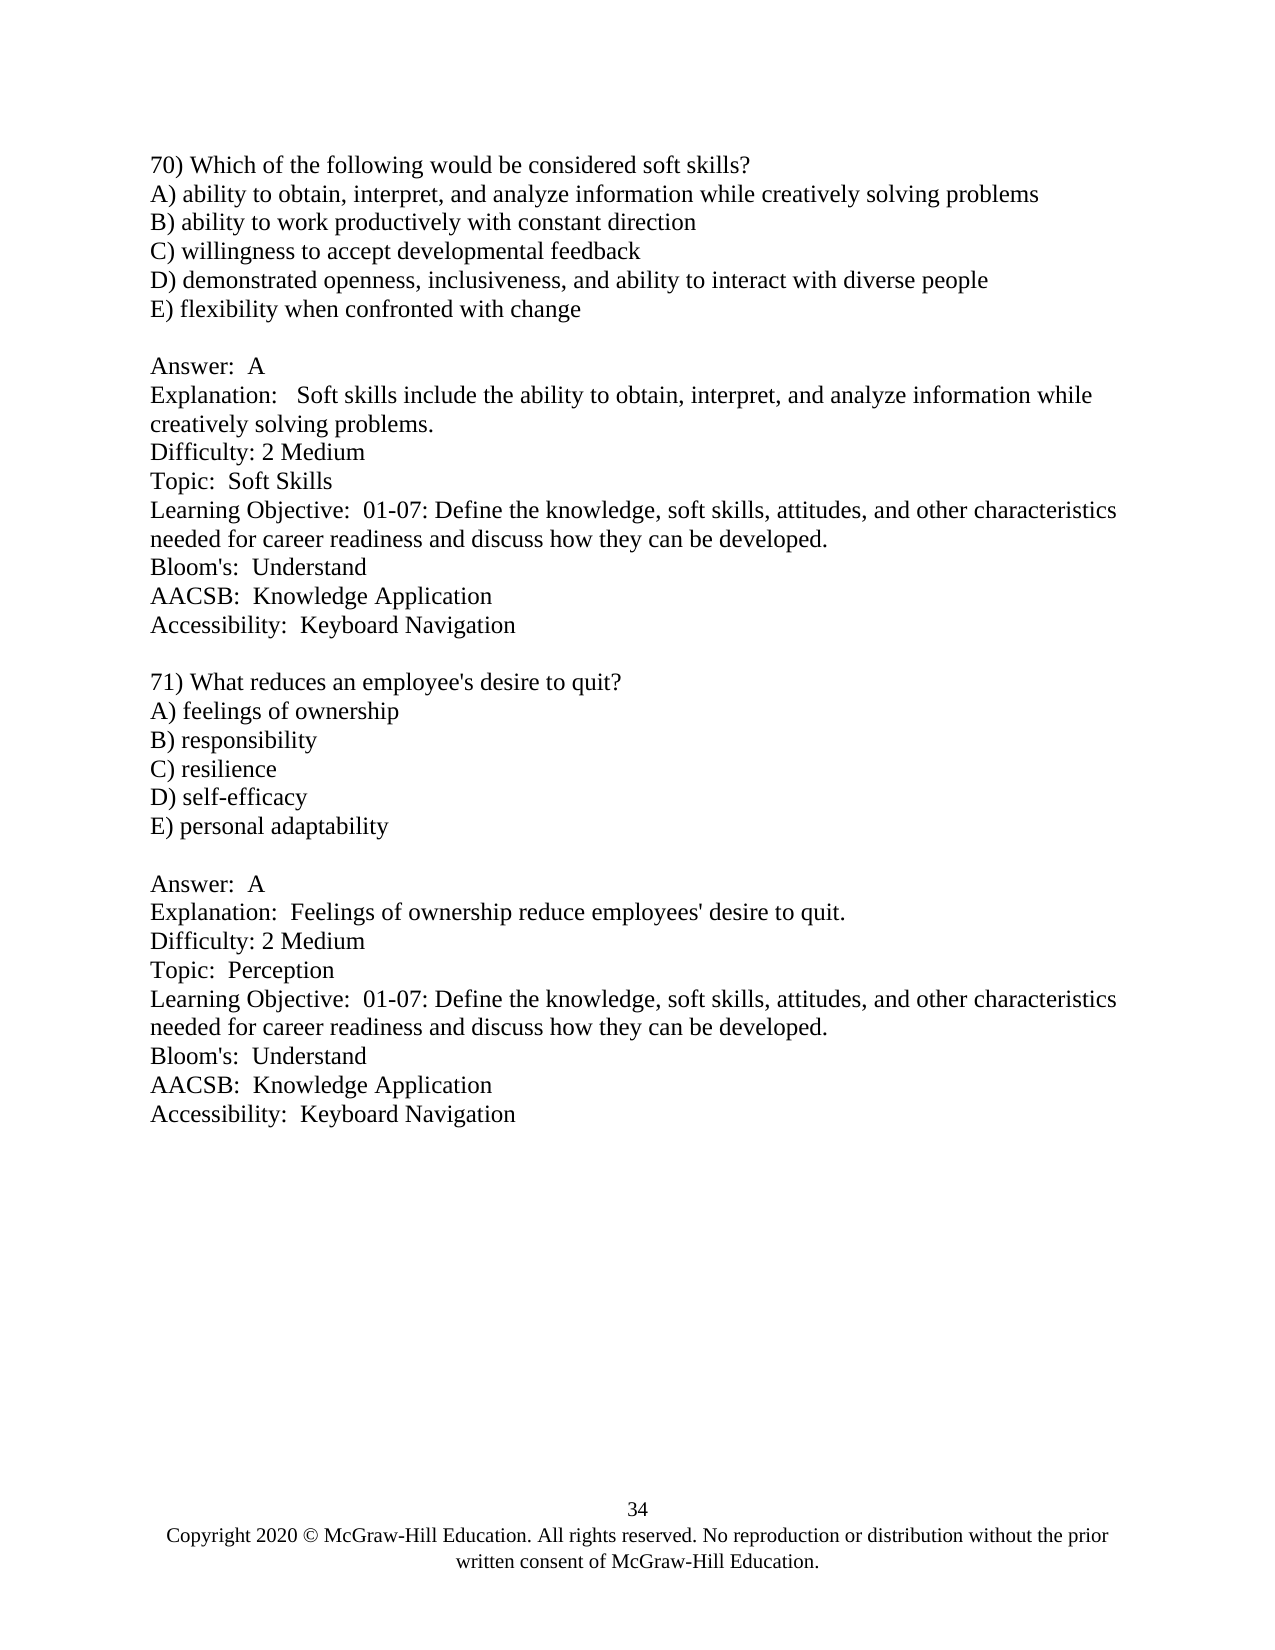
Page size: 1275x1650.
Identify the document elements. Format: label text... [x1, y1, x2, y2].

text Bloom's: Understand [150, 552, 1125, 581]
text Topic: Perception [150, 955, 1125, 984]
text D) self-efficacy [150, 782, 1125, 811]
text 71) What reduces an employee's desire to quit? [150, 667, 1125, 696]
text E) personal adaptability [150, 811, 1125, 840]
text AACSB: Knowledge Application [150, 581, 1125, 610]
text E) flexibility when confronted with change [150, 294, 1125, 322]
text AACSB: Knowledge Application [150, 1070, 1125, 1099]
text A) feelings of ownership [150, 696, 1125, 725]
text Explanation: Feelings of ownership reduce employees' desire to quit. [150, 897, 1125, 926]
text Answer: A [150, 351, 1125, 380]
text B) responsibility [150, 725, 1125, 754]
text D) demonstrated openness, inclusiveness, and ability to interact with diverse people [150, 265, 1125, 294]
text Answer: A [150, 869, 1125, 897]
text Accessibility: Keyboard Navigation [150, 610, 1125, 639]
text Topic: Soft Skills [150, 466, 1125, 495]
text Difficulty: 2 Medium [150, 437, 1125, 466]
text Bloom's: Understand [150, 1041, 1125, 1070]
text C) willingness to accept developmental feedback [150, 236, 1125, 265]
text A) ability to obtain, interpret, and analyze information while creatively solving problems [150, 179, 1125, 207]
text B) ability to work productively with constant direction [150, 207, 1125, 236]
text C) resilience [150, 754, 1125, 782]
text Learning Objective: 01-07: Define the knowledge, soft skills, attitudes, and other characteristics needed for career readiness and discuss how they can be developed. [150, 495, 1125, 552]
text Difficulty: 2 Medium [150, 926, 1125, 955]
text Learning Objective: 01-07: Define the knowledge, soft skills, attitudes, and other characteristics needed for career readiness and discuss how they can be developed. [150, 984, 1125, 1041]
text 70) Which of the following would be considered soft skills? [150, 150, 1125, 179]
text Accessibility: Keyboard Navigation [150, 1099, 1125, 1127]
text Explanation: Soft skills include the ability to obtain, interpret, and analyze information while creatively solving problems. [150, 380, 1125, 437]
